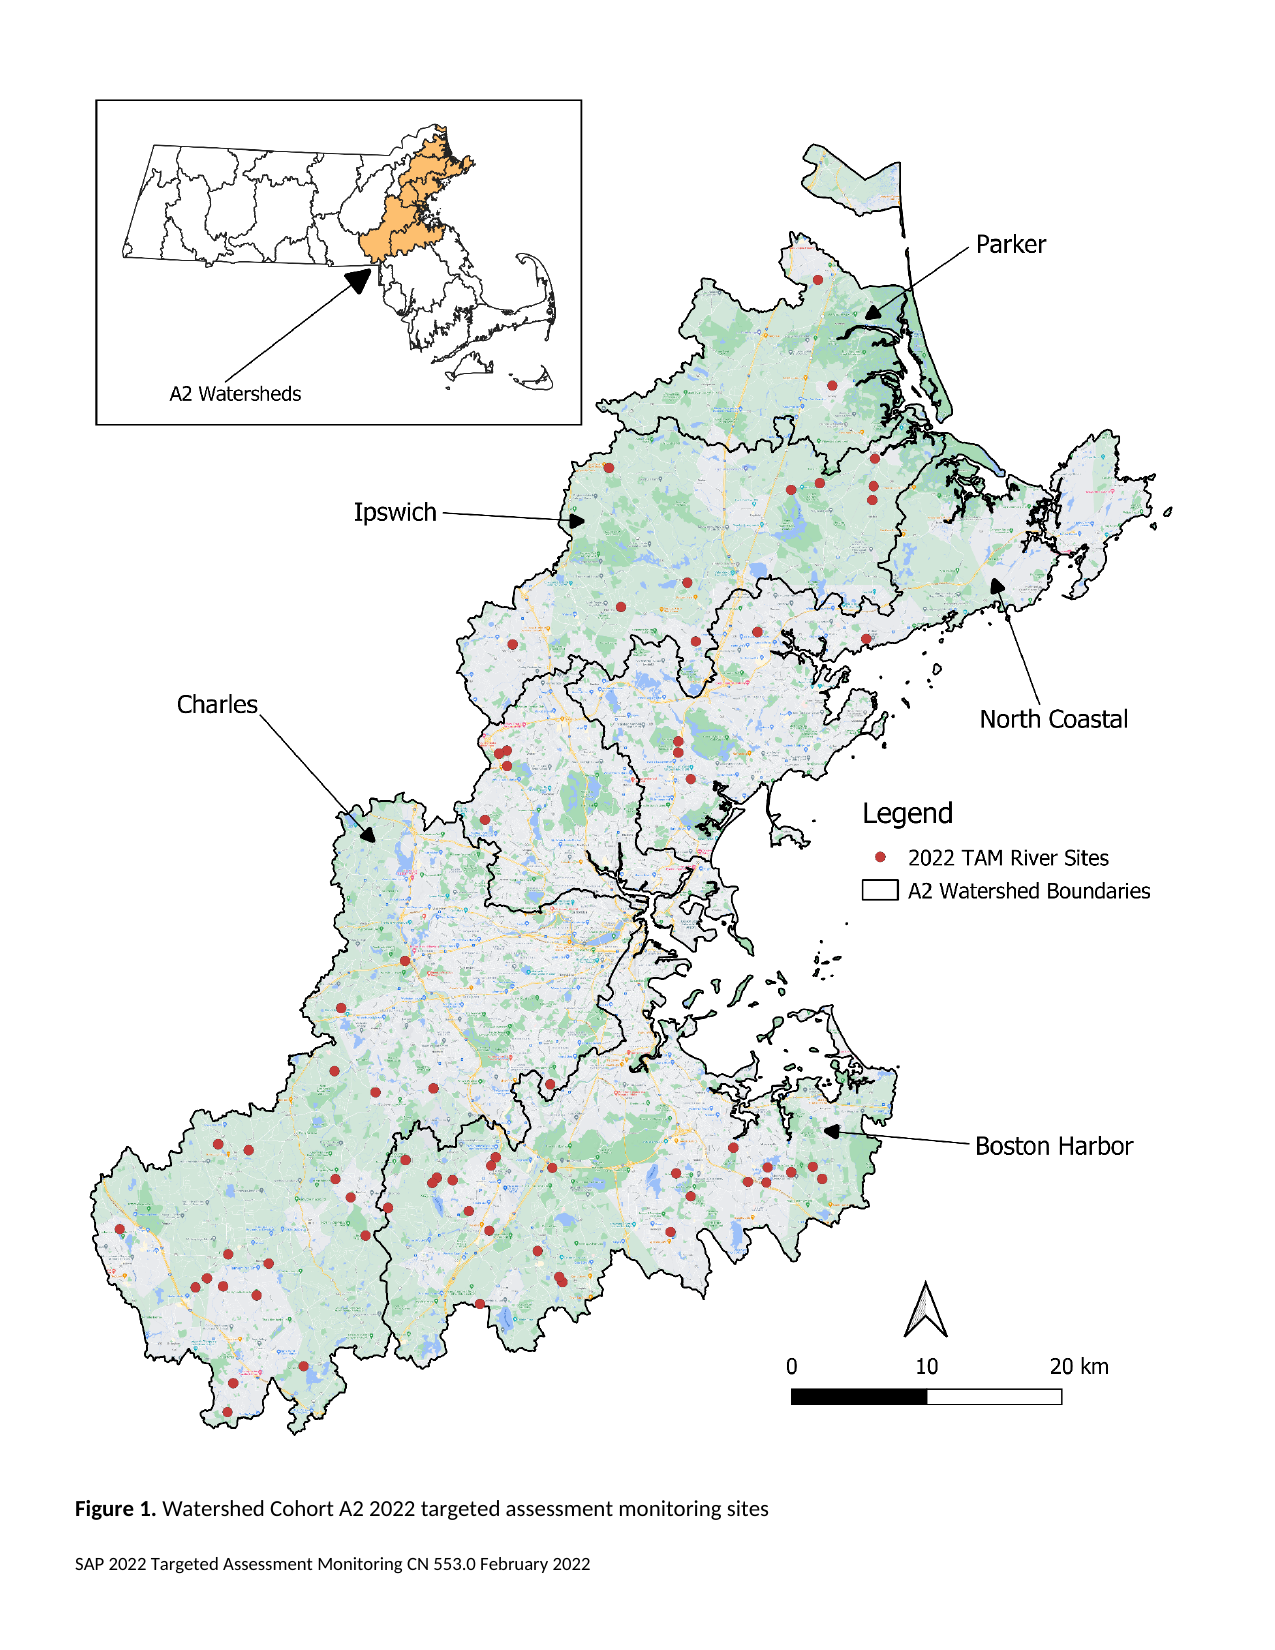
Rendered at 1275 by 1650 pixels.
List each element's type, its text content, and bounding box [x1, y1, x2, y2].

picture [80, 75, 1177, 1494]
text Figure 1. Watershed Cohort A2 2022 targeted assessment monitoring sites [75, 1494, 1200, 1522]
